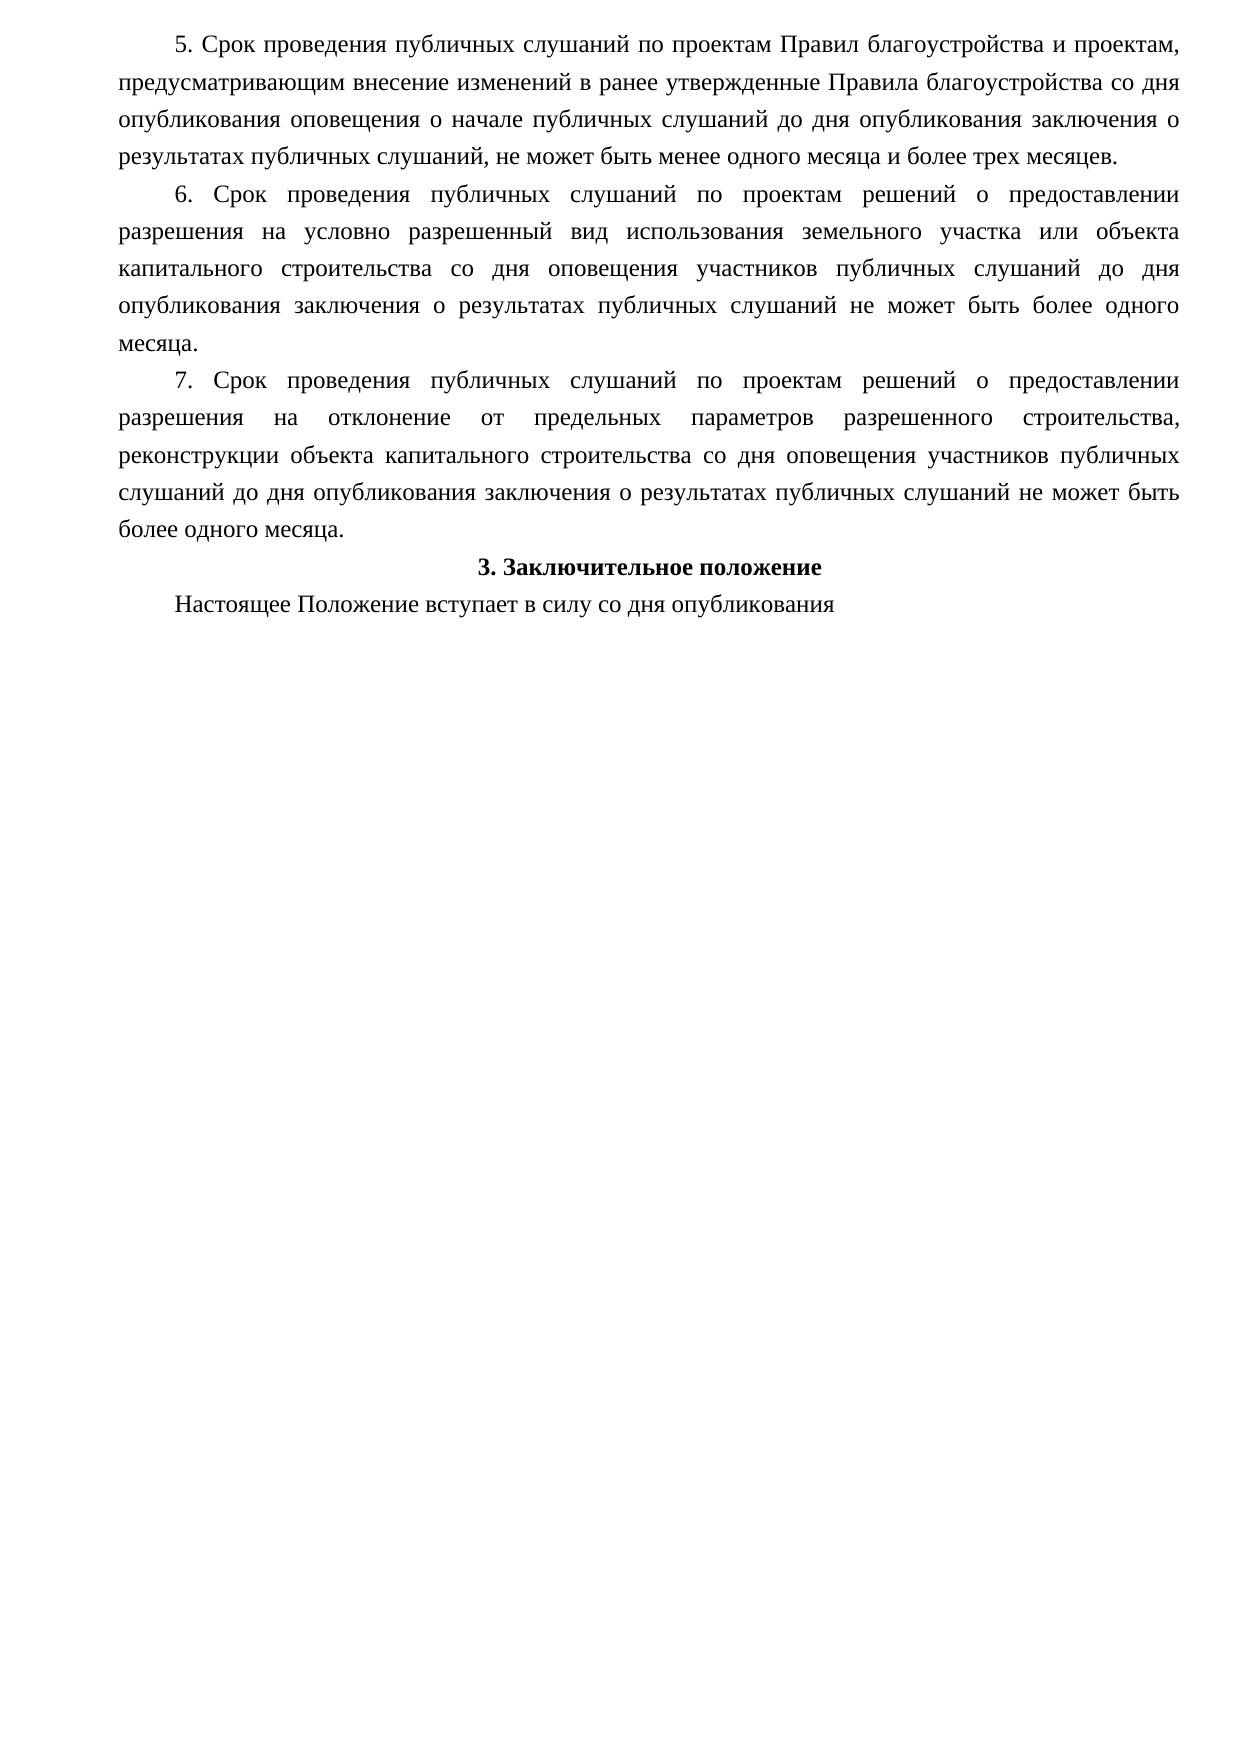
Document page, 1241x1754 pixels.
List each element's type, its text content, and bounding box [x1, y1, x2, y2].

text 6. Срок проведения публичных слушаний по проектам решений о предоставлении разрешения на условно разрешенный вид использования земельного участка или объекта капитального строительства со дня оповещения участников публичных слушаний до дня опубликования заключения о результатах публичных слушаний не может быть более одного месяца. [118, 179, 1181, 357]
text 5. Срок проведения публичных слушаний по проектам Правил благоустройства и проектам, предусматривающим внесение изменений в ранее утвержденные Правила благоустройства со дня опубликования оповещения о начале публичных слушаний до дня опубликования заключения о результатах публичных слушаний, не может быть менее одного месяца и более трех месяцев. [118, 29, 1181, 170]
title 3. Заключительное положение [118, 552, 1181, 580]
text 7. Срок проведения публичных слушаний по проектам решений о предоставлении разрешения на отклонение от предельных параметров разрешенного строительства, реконструкции объекта капитального строительства со дня оповещения участников публичных слушаний до дня опубликования заключения о результатах публичных слушаний не может быть более одного месяца. [118, 365, 1181, 543]
text Настоящее Положение вступает в силу со дня опубликования [118, 589, 1181, 618]
